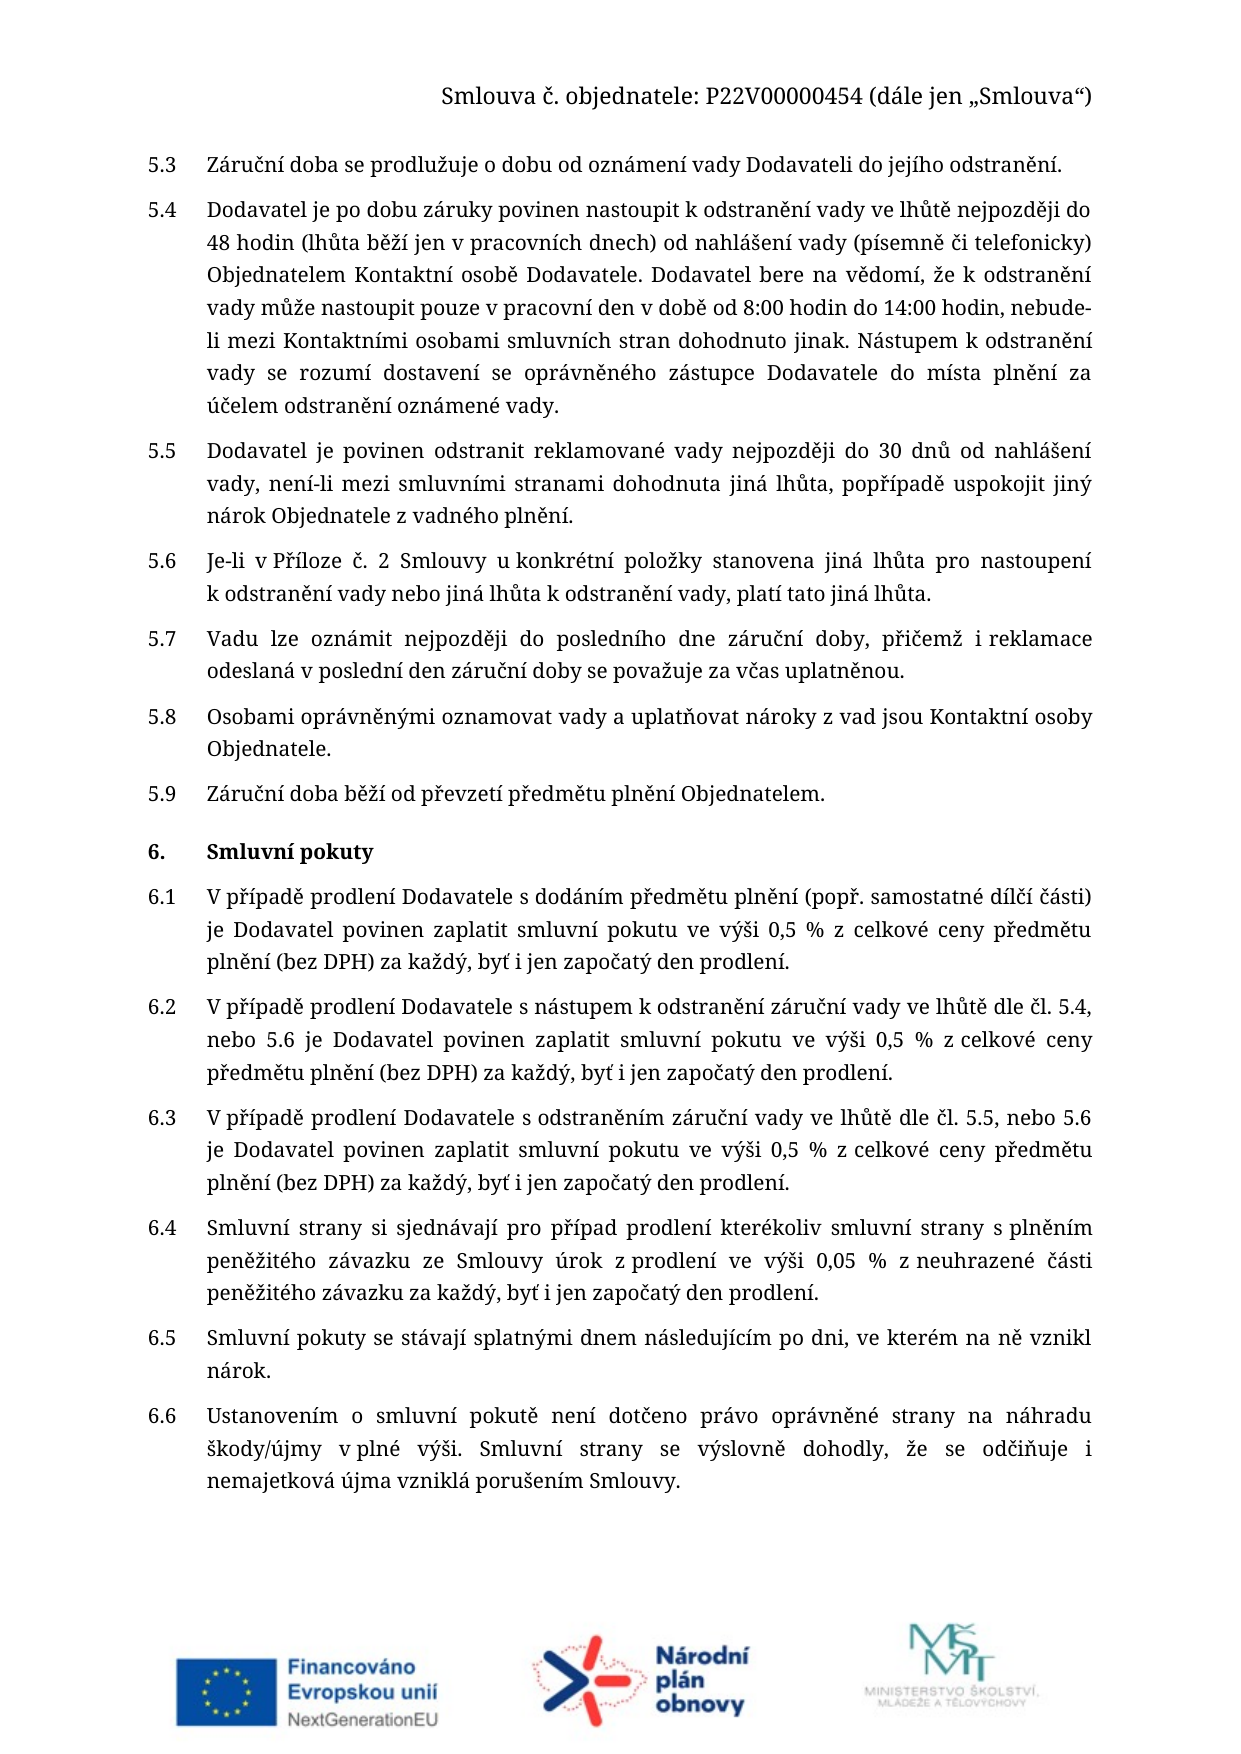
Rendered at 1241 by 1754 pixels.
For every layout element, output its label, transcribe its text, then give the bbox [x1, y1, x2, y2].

list Ustanovením o smluvní pokutě není dotčeno právo oprávněné strany na náhradu škody/újmy v plné výši. Smluvní strany se výslovně dohodly, že se odčiňuje i nemajetková újma vzniklá porušením Smlouvy. [148, 1401, 1093, 1495]
list Dodavatel je povinen odstranit reklamované vady nejpozději do 30 dnů od nahlášení vady, není-li mezi smluvními stranami dohodnuta jiná lhůta, popřípadě uspokojit jiný nárok Objednatele z vadného plnění. [148, 436, 1093, 530]
list Smluvní strany si sjednávají pro případ prodlení kterékoliv smluvní strany s plněním peněžitého závazku ze Smlouvy úrok z prodlení ve výši 0,05 % z neuhrazené části peněžitého závazku za každý, byť i jen započatý den prodlení. [148, 1213, 1093, 1307]
list Smluvní pokuty [148, 837, 1093, 866]
list Je-li v Příloze č. 2 Smlouvy u konkrétní položky stanovena jiná lhůta pro nastoupení k odstranění vady nebo jiná lhůta k odstranění vady, platí tato jiná lhůta. [148, 546, 1093, 607]
list Záruční doba se prodlužuje o dobu od oznámení vady Dodavateli do jejího odstranění. [148, 150, 1093, 179]
picture [147, 1577, 1093, 1754]
list Osobami oprávněnými oznamovat vady a uplatňovat nároky z vad jsou Kontaktní osoby Objednatele. [148, 702, 1093, 763]
list V případě prodlení Dodavatele s odstraněním záruční vady ve lhůtě dle čl. 5.5, nebo 5.6 je Dodavatel povinen zaplatit smluvní pokutu ve výši 0,5 % z celkové ceny předmětu plnění (bez DPH) za každý, byť i jen započatý den prodlení. [148, 1103, 1093, 1196]
list Vadu lze oznámit nejpozději do posledního dne záruční doby, přičemž i reklamace odeslaná v poslední den záruční doby se považuje za včas uplatněnou. [148, 624, 1093, 685]
list Záruční doba běží od převzetí předmětu plnění Objednatelem. [148, 779, 1093, 808]
list Dodavatel je po dobu záruky povinen nastoupit k odstranění vady ve lhůtě nejpozději do 48 hodin (lhůta běží jen v pracovních dnech) od nahlášení vady (písemně či telefonicky) Objednatelem Kontaktní osobě Dodavatele. Dodavatel bere na vědomí, že k odstranění vady může nastoupit pouze v pracovní den v době od 8:00 hodin do 14:00 hodin, nebude-li mezi Kontaktními osobami smluvních stran dohodnuto jinak. Nástupem k odstranění vady se rozumí dostavení se oprávněného zástupce Dodavatele do místa plnění za účelem odstranění oznámené vady. [148, 195, 1093, 419]
list V případě prodlení Dodavatele s nástupem k odstranění záruční vady ve lhůtě dle čl. 5.4, nebo 5.6 je Dodavatel povinen zaplatit smluvní pokutu ve výši 0,5 % z celkové ceny předmětu plnění (bez DPH) za každý, byť i jen započatý den prodlení. [148, 992, 1093, 1086]
list Smluvní pokuty se stávají splatnými dnem následujícím po dni, ve kterém na ně vznikl nárok. [148, 1323, 1093, 1384]
list V případě prodlení Dodavatele s dodáním předmětu plnění (popř. samostatné dílčí části) je Dodavatel povinen zaplatit smluvní pokutu ve výši 0,5 % z celkové ceny předmětu plnění (bez DPH) za každý, byť i jen započatý den prodlení. [148, 882, 1093, 976]
